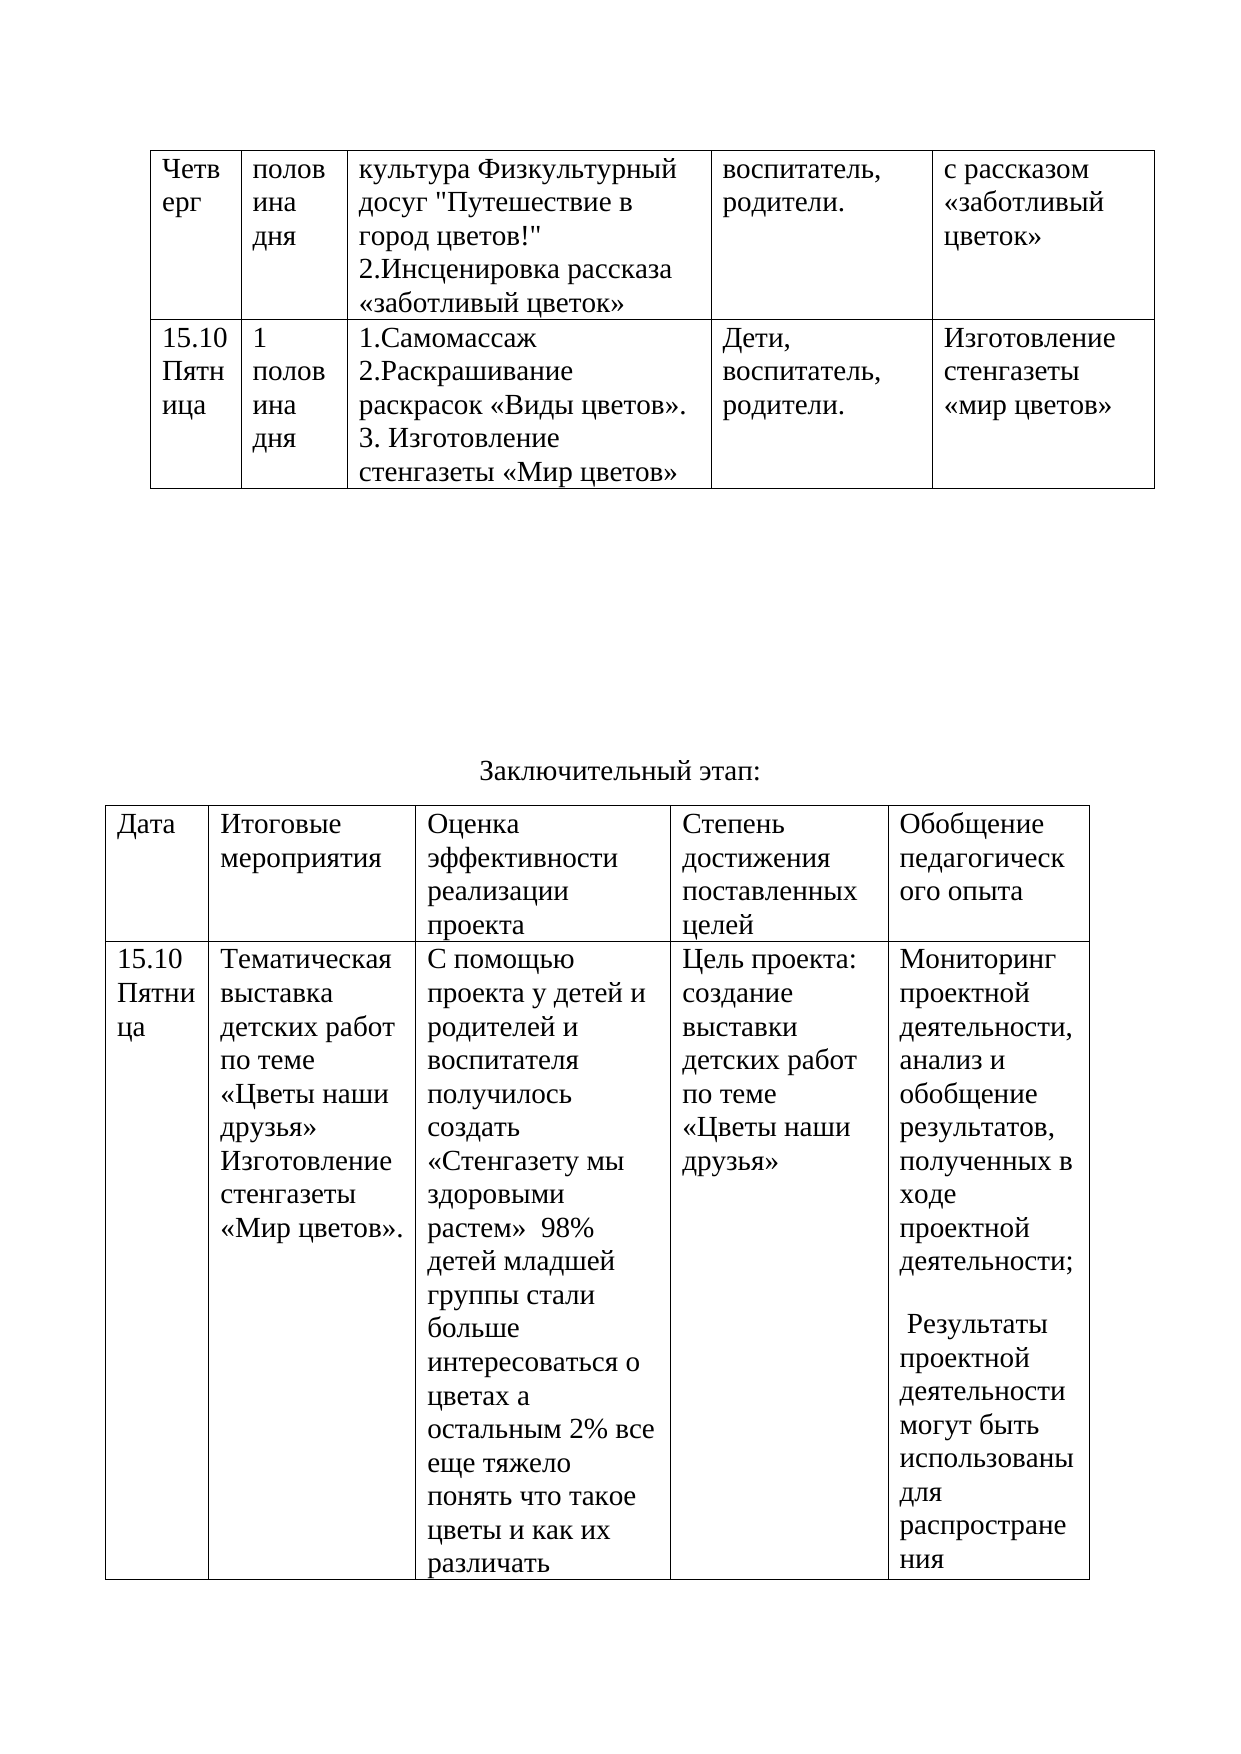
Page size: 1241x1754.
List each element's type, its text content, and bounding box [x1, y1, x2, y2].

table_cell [889, 942, 1089, 1579]
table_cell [209, 942, 415, 1579]
table_header Итоговые мероприятия [209, 806, 415, 941]
table_cell 15.10Пятница [151, 320, 241, 487]
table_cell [712, 151, 932, 319]
table_cell 1 половина дня [242, 151, 347, 319]
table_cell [348, 151, 711, 319]
table_header Степень достижения поставленных целей [671, 806, 888, 941]
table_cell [933, 151, 1154, 319]
table_cell Цель проекта: создание выставки детских работ по теме «Цветы наши друзья» [671, 942, 888, 1579]
table_cell 15.10 Пятница [106, 942, 208, 1579]
text Заключительный этап: [150, 753, 1090, 786]
table_cell 1.Самомассаж 2.Раскрашивание раскрасок «Виды цветов». 3. Изготовление стенгазеты «Мир цветов» [348, 320, 711, 487]
table_cell 1 половина дня [242, 320, 347, 487]
table_cell С помощью проекта у детей и родителей и воспитателя получилось создать «Стенгазету мы здоровыми растем» 98% детей младшей группы стали больше интересоваться о цветах а остальным 2% все еще тяжело понять что такое цветы и как их различать [416, 942, 670, 1579]
table_header Обобщение педагогического опыта [889, 806, 1089, 941]
table_header Оценка эффективности реализации проекта [416, 806, 670, 941]
table_header Дата [106, 806, 208, 941]
table_cell Изготовление стенгазеты «мир цветов» [933, 320, 1154, 487]
table_cell Дети, воспитатель, родители. [712, 320, 932, 487]
table_cell 14.10Четверг [151, 151, 241, 319]
